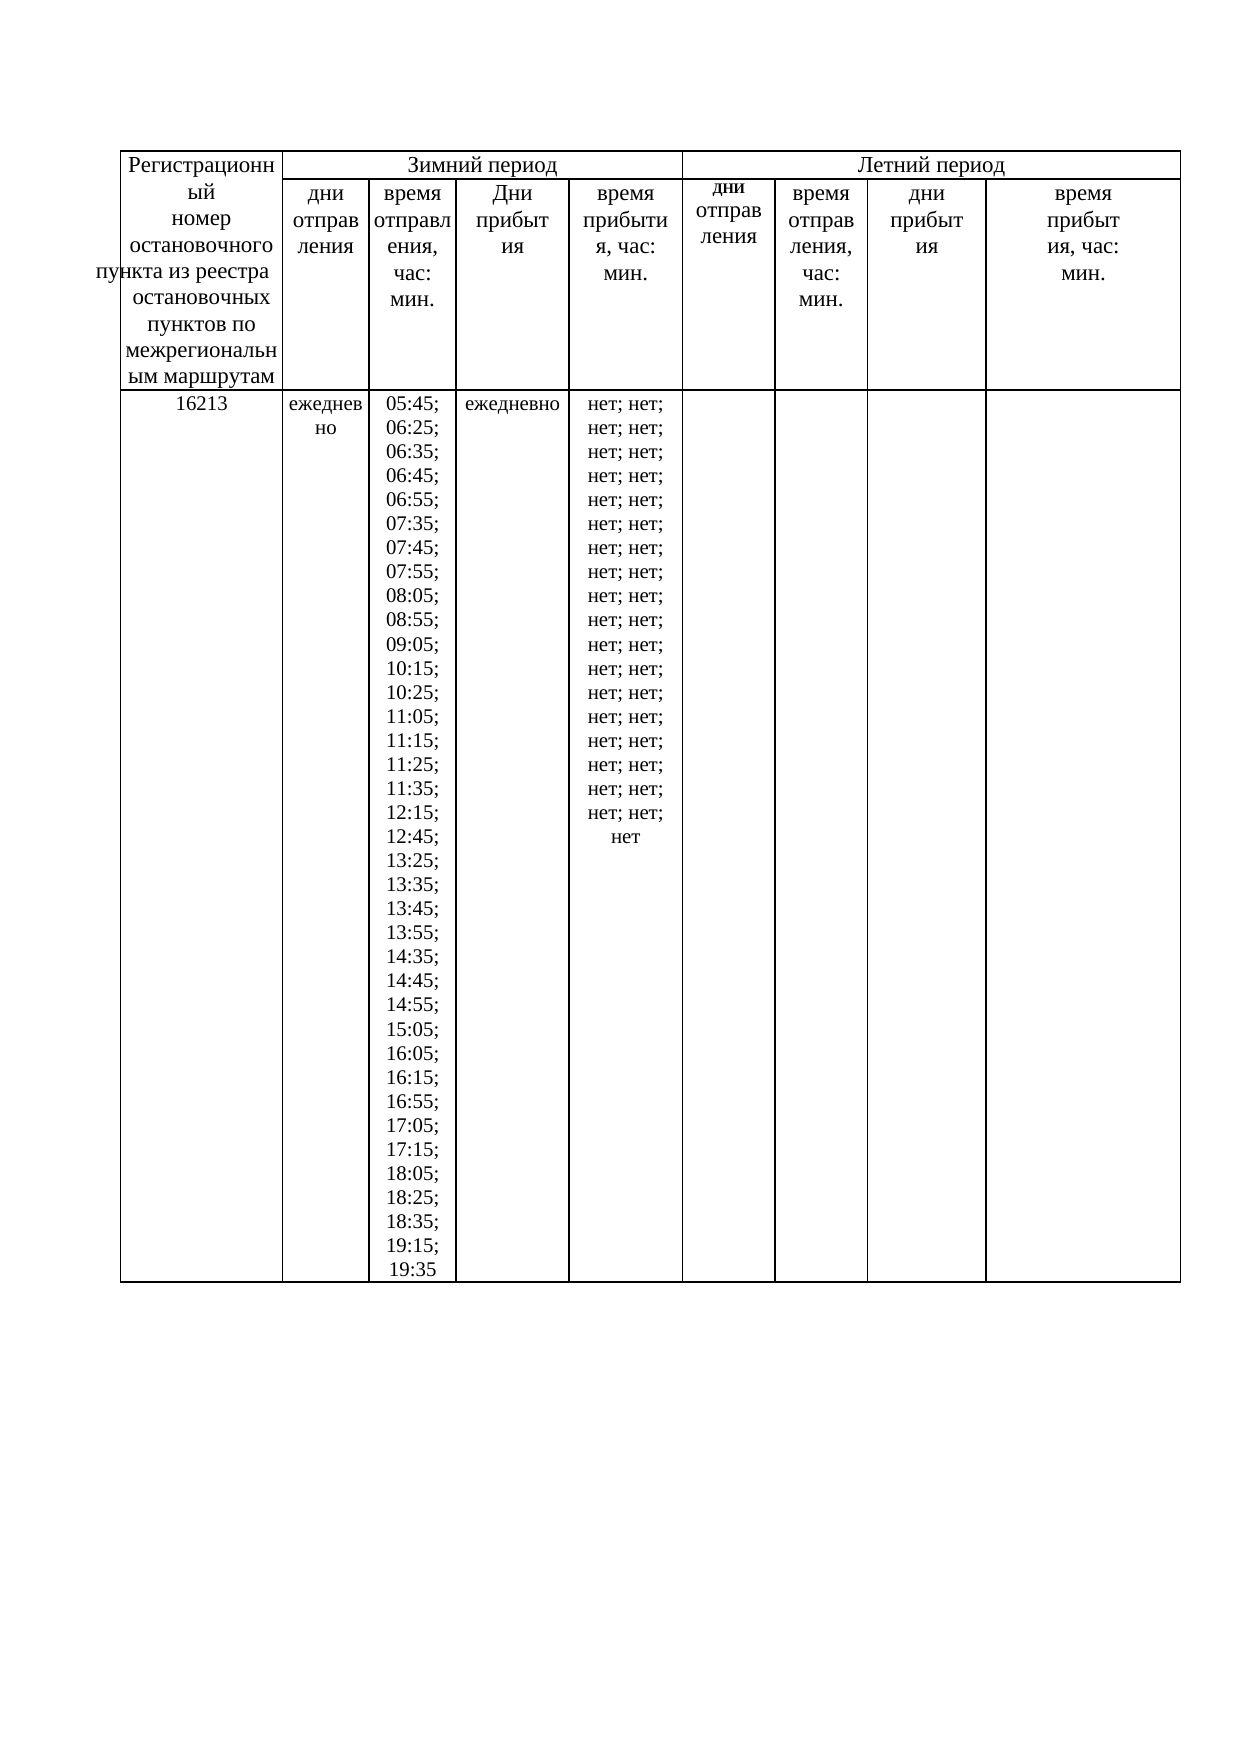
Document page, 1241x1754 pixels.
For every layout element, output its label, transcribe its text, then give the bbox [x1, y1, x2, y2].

table_header Регистрационный номер остановочного пункта из реестра остановочных пунктов по межрегиональным маршрутам регулярных перевозок [121, 152, 282, 389]
table_cell ДНИ отправ ления [683, 180, 774, 389]
table_cell дни отправ ления [283, 180, 368, 389]
table_header Зимний период [283, 152, 682, 178]
table_cell [987, 391, 1180, 1281]
table_cell 16213 [121, 391, 282, 1281]
table_cell ежедневно [457, 391, 568, 1281]
table_cell время отправл ения, час: мин. [370, 180, 455, 389]
table_cell дни прибыт ия [868, 180, 985, 389]
table_cell время прибыти я, час: мин. [570, 180, 682, 389]
table_cell 05:45; 06:25; 06:35; 06:45; 06:55; 07:35; 07:45; 07:55; 08:05; 08:55; 09:05; 10:15; 10:25; 11:05; 11:15; 11:25; 11:35; 12:15; 12:45; 13:25; 13:35; 13:45; 13:55; 14:35; 14:45; 14:55; 15:05; 16:05; 16:15; 16:55; 17:05; 17:15; 18:05; 18:25; 18:35; 19:15; 19:35 [370, 391, 455, 1281]
table_cell [776, 391, 867, 1281]
table_cell ежедневно [283, 391, 368, 1281]
table_cell Дни прибыт ия [457, 180, 568, 389]
table_cell [683, 391, 774, 1281]
table_header Летний период [683, 152, 1180, 178]
table_cell время прибыт ия, час: мин. [987, 180, 1180, 389]
table_cell время отправ ления, час: мин. [776, 180, 867, 389]
table_cell [868, 391, 985, 1281]
